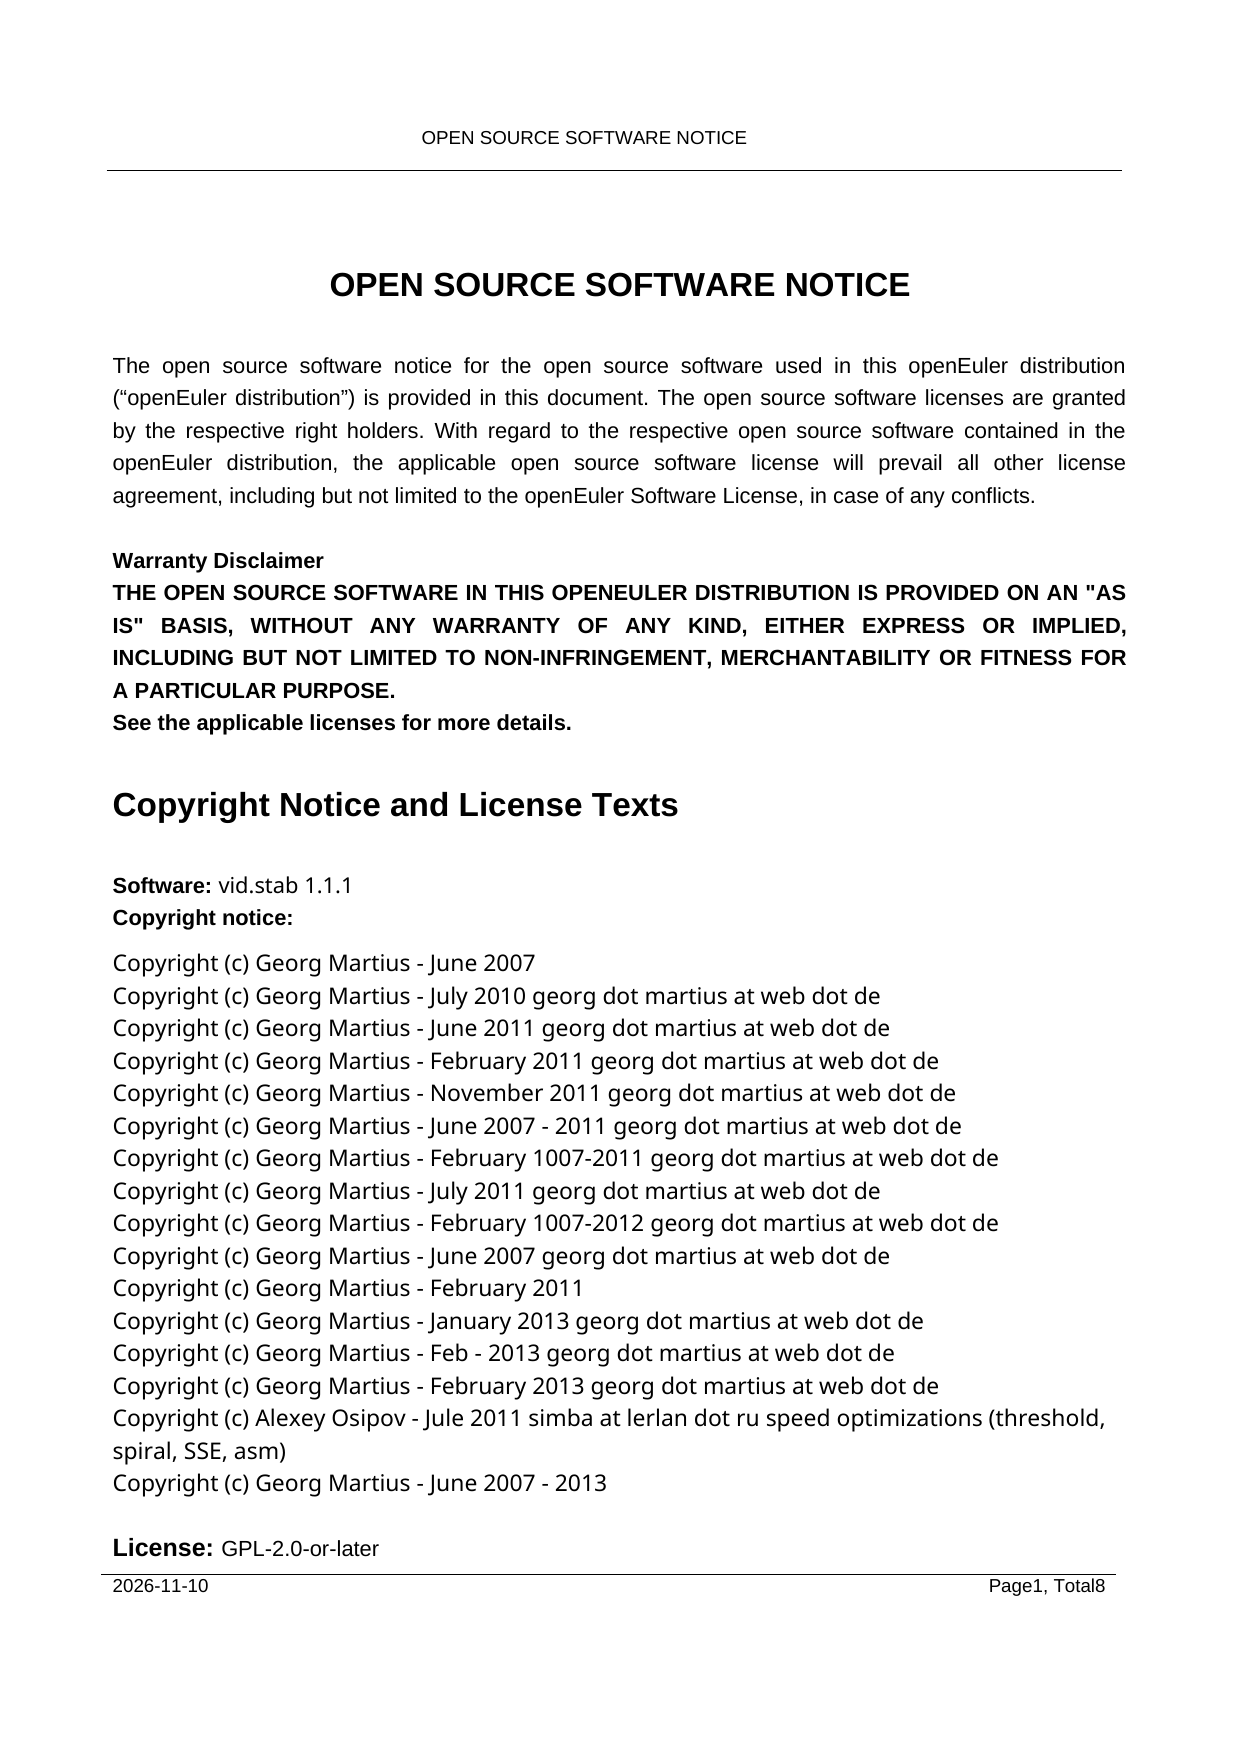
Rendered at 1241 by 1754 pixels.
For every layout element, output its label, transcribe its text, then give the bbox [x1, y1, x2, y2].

text License: GPL-2.0-or-later [112, 1532, 1128, 1564]
text The open source software notice for the open source software used in this openEuler distribution (“openEuler distribution”) is provided in this document. The open source software licenses are granted by the respective right holders. With regard to the respective open source software contained in the openEuler distribution, the applicable open source software license will prevail all other license agreement, including but not limited to the openEuler Software License, in case of any conflicts. [112, 349, 1128, 511]
title Software: vid.stab 1.1.1 [112, 869, 1128, 901]
text Copyright notice: [112, 901, 1128, 934]
text Warranty Disclaimer [112, 544, 1128, 576]
text Copyright (c) Georg Martius - June 2007 Copyright (c) Georg Martius - July 2010 georg dot martius at web dot de Copyright (c) Georg Martius - June 2011 georg dot martius at web dot de Copyright (c) Georg Martius - February 2011 georg dot martius at web dot de Copyright (c) Georg Martius - November 2011 georg dot martius at web dot de Copyright (c) Georg Martius - June 2007 - 2011 georg dot martius at web dot de Copyright (c) Georg Martius - February 1007-2011 georg dot martius at web dot de Copyright (c) Georg Martius - July 2011 georg dot martius at web dot de Copyright (c) Georg Martius - February 1007-2012 georg dot martius at web dot de Copyright (c) Georg Martius - June 2007 georg dot martius at web dot de Copyright (c) Georg Martius - February 2011 Copyright (c) Georg Martius - January 2013 georg dot martius at web dot de Copyright (c) Georg Martius - Feb - 2013 georg dot martius at web dot de Copyright (c) Georg Martius - February 2013 georg dot martius at web dot de Copyright (c) Alexey Osipov - Jule 2011 simba at lerlan dot ru speed optimizations (threshold, spiral, SSE, asm) Copyright (c) Georg Martius - June 2007 - 2013 [112, 947, 1128, 1532]
text THE OPEN SOURCE SOFTWARE IN THIS OPENEULER DISTRIBUTION IS PROVIDED ON AN "AS IS" BASIS, WITHOUT ANY WARRANTY OF ANY KIND, EITHER EXPRESS OR IMPLIED, INCLUDING BUT NOT LIMITED TO NON-INFRINGEMENT, MERCHANTABILITY OR FITNESS FOR A PARTICULAR PURPOSE. See the applicable licenses for more details. [112, 576, 1128, 739]
text OPEN SOURCE SOFTWARE NOTICE [112, 251, 1128, 316]
text Copyright Notice and License Texts [112, 771, 1128, 836]
